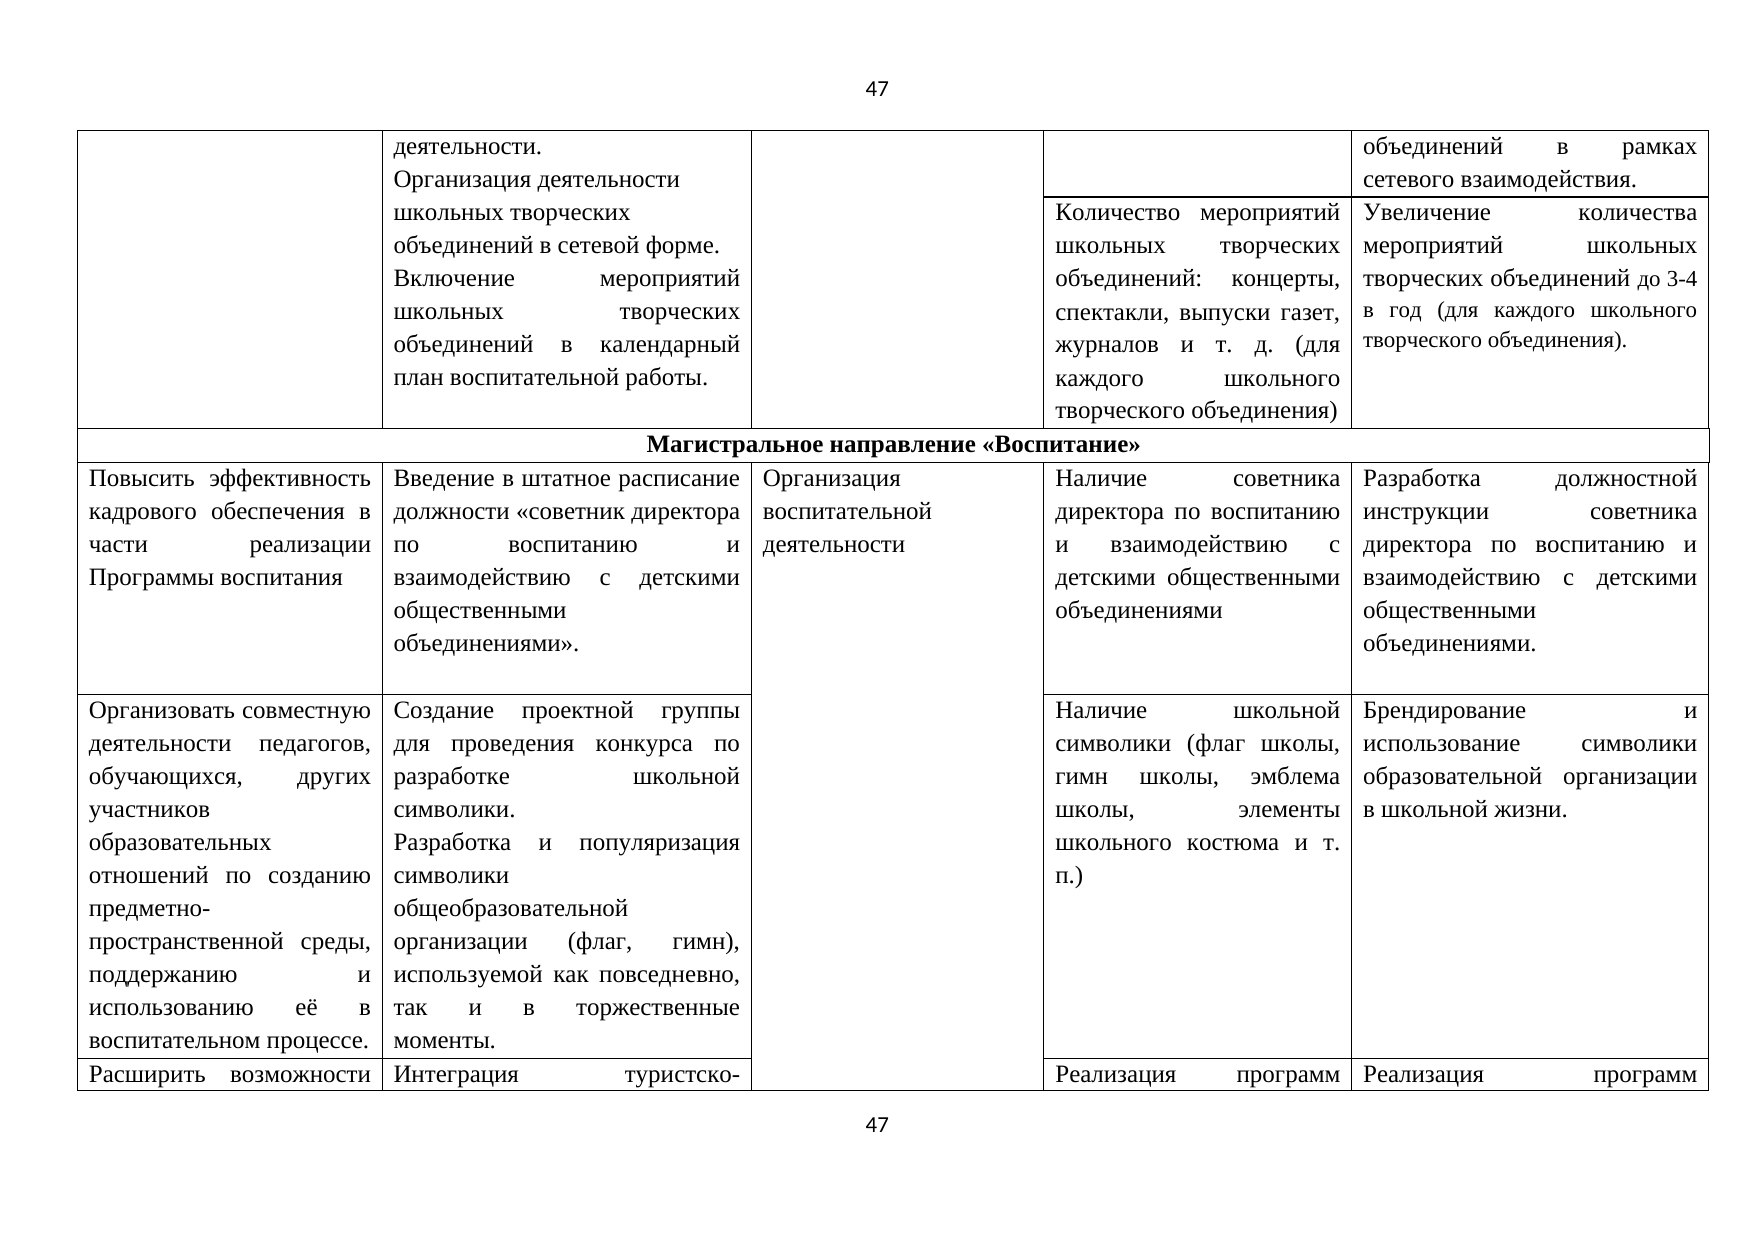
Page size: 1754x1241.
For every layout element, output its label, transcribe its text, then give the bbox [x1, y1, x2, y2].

table_cell Количество мероприятий школьных творческих объединений: концерты, спектакли, выпуски газет, журналов и т. д. (для каждого школьного творческого объединения) [1044, 198, 1351, 428]
table_cell Брендирование и использование символики образовательной организации в школьной жизни. [1352, 695, 1708, 1058]
table_cell Создание проектной группы для проведения конкурса по разработке школьной символики. Разработка и популяризация символики общеобразовательной организации (флаг, гимн), используемой как повседневно, так и в торжественные моменты. [383, 695, 751, 1058]
table_cell Увеличение количества мероприятий школьных творческих объединений до 3-4 в год (для каждого школьного творческого объединения). [1352, 198, 1708, 428]
table_cell Наличие школьной символики (флаг школы, гимн школы, эмблема школы, элементы школьного костюма и т. п.) [1044, 695, 1351, 1058]
table_cell Магистральное направление «Воспитание» [78, 429, 1709, 462]
table_cell Введение в штатное расписание должности «советник директора по воспитанию и взаимодействию с детскими общественными объединениями». [383, 463, 751, 694]
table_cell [1044, 131, 1351, 196]
table_cell Организовать совместную деятельности педагогов, обучающихся, других участников образовательных отношений по созданию предметно-пространственной среды, поддержанию и использованию её в воспитательном процессе. [78, 695, 382, 1058]
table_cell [1044, 1059, 1351, 1090]
table_cell Разработка должностной инструкции советника директора по воспитанию и взаимодействию с детскими общественными объединениями. [1352, 463, 1708, 694]
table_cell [1352, 1059, 1708, 1090]
table_cell Повысить эффективность кадрового обеспечения в части реализации Программы воспитания [78, 463, 382, 694]
table_cell Наличие советника директора по воспитанию и взаимодействию с детскими общественными объединениями [1044, 463, 1351, 694]
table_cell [383, 1059, 751, 1090]
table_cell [78, 1059, 382, 1090]
table_cell Организация воспитательной деятельности [752, 463, 1043, 1090]
